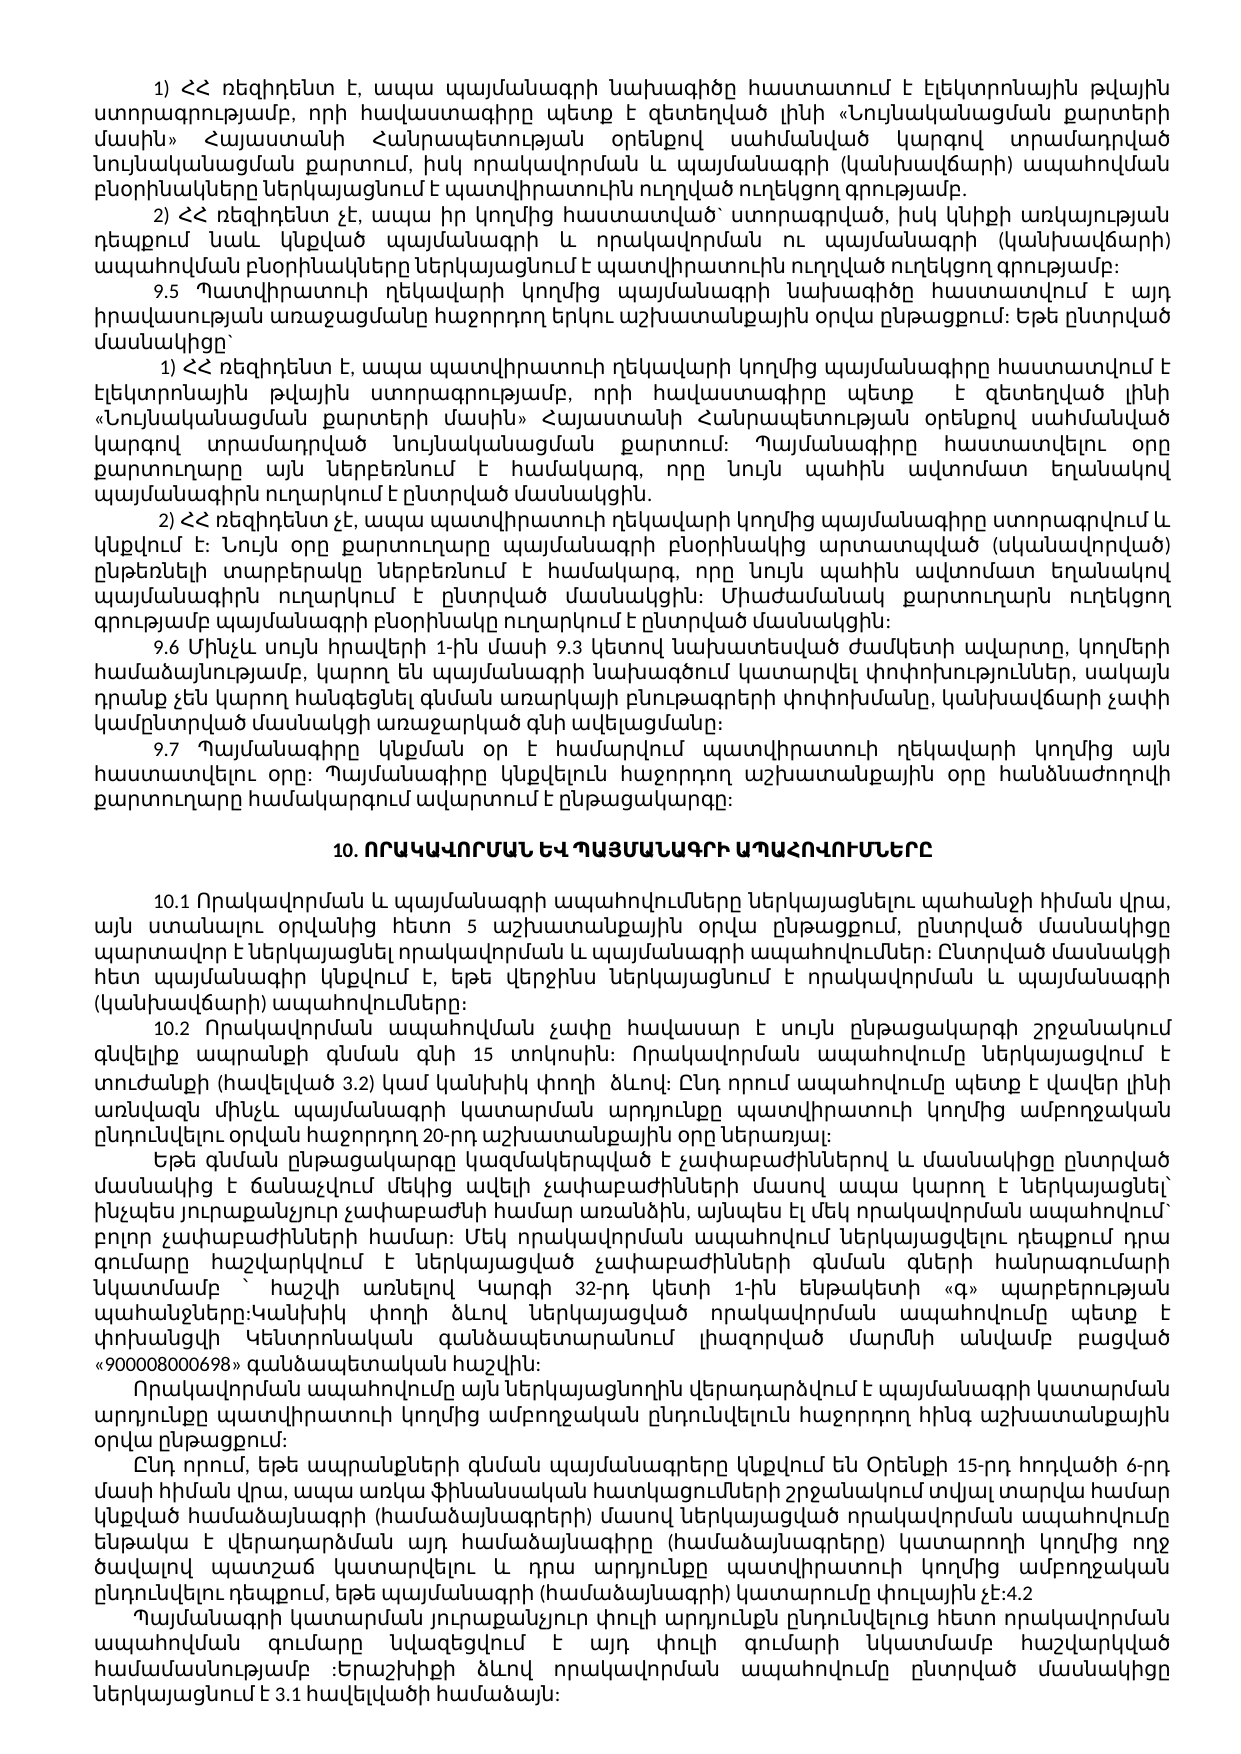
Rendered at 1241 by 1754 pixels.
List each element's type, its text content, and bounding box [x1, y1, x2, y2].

text 2) ՀՀ ռեզիդենտ չէ, ապա պատվիրատուի ղեկավարի կողմից պայմանագիրը ստորագրվում և կնքվում է: Նույն օրը քարտուղարը պայմանագրի բնօրինակից արտատպված (սկանավորված) ընթեռնելի տարբերակը ներբեռնում է համակարգ, որը նույն պահին ավտոմատ եղանակով պայմանագիրն ուղարկում է ընտրված մասնակցին: Միաժամանակ քարտուղարն ուղեկցող գրությամբ պայմանագրի բնօրինակը ուղարկում է ընտրված մասնակցին: [94, 507, 1171, 634]
text 9.7 Պայմանագիրը կնքման օր է համարվում պատվիրատուի ղեկավարի կողմից այն հաստատվելու օրը: Պայմանագիրը կնքվելուն հաջորդող աշխատանքային օրը հանձնաժողովի քարտուղարը համակարգում ավարտում է ընթացակարգը: [94, 736, 1171, 812]
text 10. ՈՐԱԿԱՎՈՐՄԱՆ ԵՎ ՊԱՅՄԱՆԱԳՐԻ ԱՊԱՀՈՎՈՒՄՆԵՐԸ [94, 837, 1171, 863]
text 9.5 Պատվիրատուի ղեկավարի կողմից պայմանագրի նախագիծը հաստատվում է այդ իրավասության առաջացմանը հաջորդող երկու աշխատանքային օրվա ընթացքում: Եթե ընտրված մասնակիցը` [94, 278, 1171, 354]
text 9.6 Մինչև սույն հրավերի 1-ին մասի 9.3 կետով նախատեսված ժամկետի ավարտը, կողմերի համաձայնությամբ, կարող են պայմանագրի նախագծում կատարվել փոփոխություններ, սակայն դրանք չեն կարող հանգեցնել գնման առարկայի բնութագրերի փոփոխմանը, կանխավճարի չափի կամընտրված մասնակցի առաջարկած գնի ավելացմանը։ [94, 634, 1171, 736]
text Պայմանագրի կատարման յուրաքանչյուր փուլի արդյունքն ընդունվելուց հետո որակավորման ապահովման գումարը նվազեցվում է այդ փուլի գումարի նկատմամբ հաշվարկված համամասնությամբ :Երաշխիքի ձևով որակավորման ապահովումը ընտրված մասնակիցը ներկայացնում է 3.1 հավելվածի համաձայն: [94, 1605, 1171, 1707]
text 10.1 Որակավորման և պայմանագրի ապահովումները ներկայացնելու պահանջի հիման վրա, այն ստանալու օրվանից հետո 5 աշխատանքային օրվա ընթացքում, ընտրված մասնակիցը պարտավոր է ներկայացնել որակավորման և պայմանագրի ապահովումներ։ Ընտրված մասնակցի հետ պայմանագիր կնքվում է, եթե վերջինս ներկայացնում է որակավորման և պայմանագրի (կանխավճարի) ապահովումները։ [94, 888, 1171, 1015]
text Ընդ որում, եթե ապրանքների գնման պայմանագրերը կնքվում են Օրենքի 15-րդ հոդվածի 6-րդ մասի հիման վրա, ապա առկա ֆինանսական հատկացումների շրջանակում տվյալ տարվա համար կնքված համաձայնագրի (համաձայնագրերի) մասով ներկայացված որակավորման ապահովումը ենթակա է վերադարձման այդ համաձայնագիրը (համաձայնագրերը) կատարողի կողմից ողջ ծավալով պատշաճ կատարվելու և դրա արդյունքը պատվիրատուի կողմից ամբողջական ընդունվելու դեպքում, եթե պայմանագրի (համաձայնագրի) կատարումը փուլային չէ:4.2 [94, 1453, 1171, 1605]
text Որակավորման ապահովումը այն ներկայացնողին վերադարձվում է պայմանագրի կատարման արդյունքը պատվիրատուի կողմից ամբողջական ընդունվելուն հաջորդող հինգ աշխատանքային օրվա ընթացքում: [94, 1376, 1171, 1453]
text Եթե գնման ընթացակարգը կազմակերպված է չափաբաժիններով և մասնակիցը ընտրված մասնակից է ճանաչվում մեկից ավելի չափաբաժինների մասով ապա կարող է ներկայացնել՝ ինչպես յուրաքանչյուր չափաբաժնի համար առանձին, այնպես էլ մեկ որակավորման ապահովում` բոլոր չափաբաժինների համար: Մեկ որակավորման ապահովում ներկայացվելու դեպքում դրա գումարը հաշվարկվում է ներկայացված չափաբաժինների գնման գների հանրագումարի նկատմամբ ՝ հաշվի առնելով Կարգի 32-րդ կետի 1-ին ենթակետի «գ» պարբերության պահանջները:Կանխիկ փողի ձևով ներկայացված որակավորման ապահովումը պետք է փոխանցվի Կենտրոնական գանձապետարանում լիազորված մարմնի անվամբ բացված «900008000698» գանձապետական հաշվին: [94, 1148, 1171, 1376]
text 1) ՀՀ ռեզիդենտ է, ապա պայմանագրի նախագիծը հաստատում է էլեկտրոնային թվային ստորագրությամբ, որի հավաստագիրը պետք է զետեղված լինի «Նույնականացման քարտերի մասին» Հայաստանի Հանրապետության օրենքով սահմանված կարգով տրամադրված նույնականացման քարտում, իսկ որակավորման և պայմանագրի (կանխավճարի) ապահովման բնօրինակները ներկայացնում է պատվիրատուին ուղղված ուղեկցող գրությամբ. [94, 75, 1171, 202]
text 10.2 Որակավորման ապահովման չափը հավասար է սույն ընթացակարգի շրջանակում գնվելիք ապրանքի գնման գնի 15 տոկոսին: Որակավորման ապահովումը ներկայացվում է տուժանքի (հավելված 3.2) կամ կանխիկ փողի ձևով: Ընդ որում ապահովումը պետք է վավեր լինի առնվազն մինչև պայմանագրի կատարման արդյունքը պատվիրատուի կողմից ամբողջական ընդունվելու օրվան հաջորդող 20-րդ աշխատանքային օրը ներառյալ: [94, 1015, 1171, 1148]
text 1) ՀՀ ռեզիդենտ է, ապա պատվիրատուի ղեկավարի կողմից պայմանագիրը հաստատվում է էլեկտրոնային թվային ստորագրությամբ, որի հավաստագիրը պետք է զետեղված լինի «Նույնականացման քարտերի մասին» Հայաստանի Հանրապետության օրենքով սահմանված կարգով տրամադրված նույնականացման քարտում: Պայմանագիրը հաստատվելու օրը քարտուղարը այն ներբեռնում է համակարգ, որը նույն պահին ավտոմատ եղանակով պայմանագիրն ուղարկում է ընտրված մասնակցին. [94, 354, 1171, 507]
text 2) ՀՀ ռեզիդենտ չէ, ապա իր կողմից հաստատված` ստորագրված, իսկ կնիքի առկայության դեպքում նաև կնքված պայմանագրի և որակավորման ու պայմանագրի (կանխավճարի) ապահովման բնօրինակները ներկայացնում է պատվիրատուին ուղղված ուղեկցող գրությամբ: [94, 202, 1171, 278]
